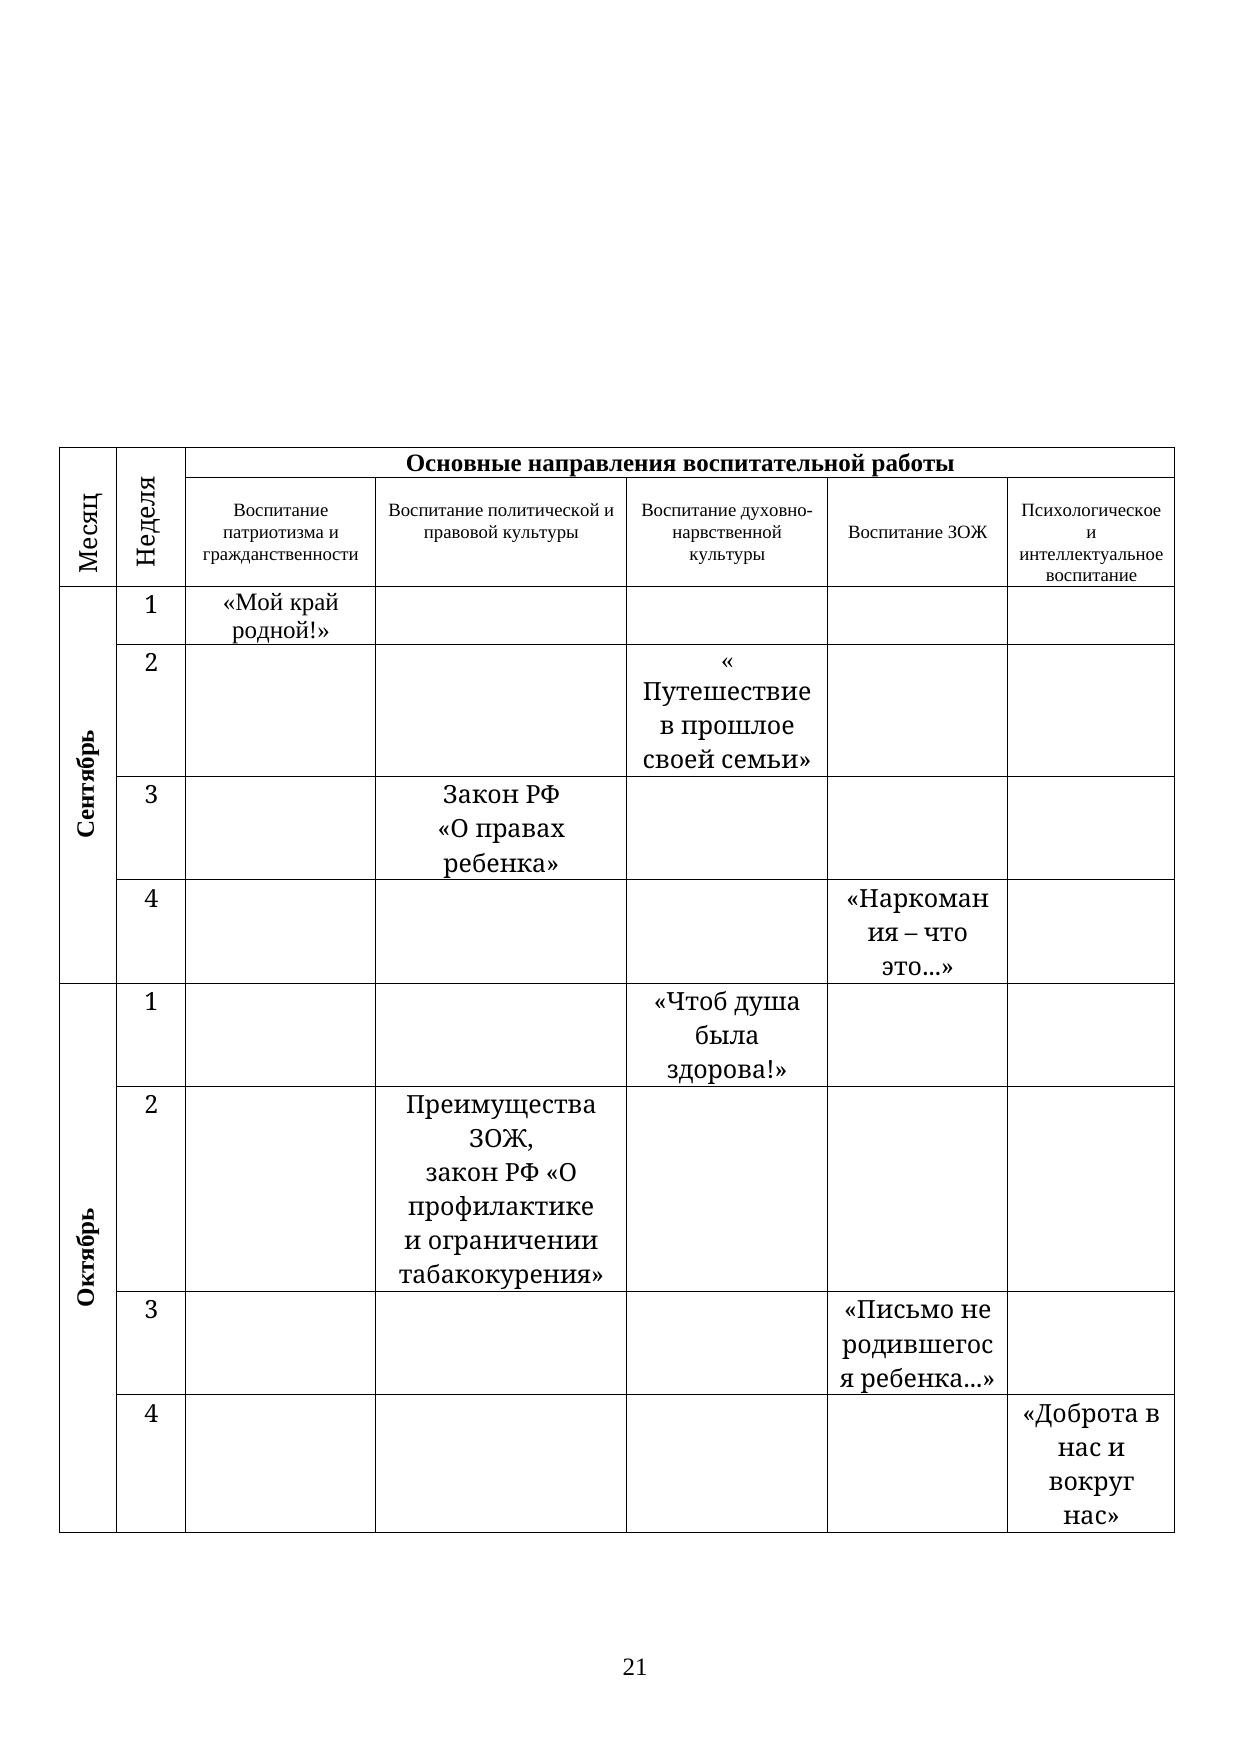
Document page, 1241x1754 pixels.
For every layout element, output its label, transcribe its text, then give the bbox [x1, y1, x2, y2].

table_cell [828, 587, 1007, 644]
table_cell 4 [117, 1395, 185, 1532]
table_cell Воспитание духовно-нарвственной культуры [627, 478, 827, 586]
table_cell [376, 880, 626, 982]
table_cell [1008, 984, 1174, 1086]
table_cell [627, 777, 827, 879]
table_cell [1008, 1292, 1174, 1394]
table_cell «Наркомания – что это...» [828, 880, 1007, 982]
table_cell [376, 1292, 626, 1394]
table_cell [186, 645, 375, 776]
table_cell [828, 645, 1007, 776]
table_cell [376, 1395, 626, 1532]
table_cell 1 [117, 984, 185, 1086]
table_cell [1008, 777, 1174, 879]
table_cell 1 [117, 587, 185, 644]
table_cell [376, 645, 626, 776]
table_cell [627, 880, 827, 982]
table_cell «Письмо не родившегося ребенка...» [828, 1292, 1007, 1394]
table_cell [376, 587, 626, 644]
table_cell 3 [117, 777, 185, 879]
table_cell Сентябрь [60, 587, 116, 982]
table_cell [627, 587, 827, 644]
table_cell [186, 984, 375, 1086]
table_cell [186, 880, 375, 982]
table_cell «Мой край родной!» [186, 587, 375, 644]
table_cell [828, 1087, 1007, 1291]
table_cell [627, 1395, 827, 1532]
table_cell 2 [117, 1087, 185, 1291]
table_cell [186, 1292, 375, 1394]
table_cell Воспитание ЗОЖ [828, 478, 1007, 586]
table_cell «Чтоб душа была здорова!» [627, 984, 827, 1086]
table_cell [186, 777, 375, 879]
table_cell 3 [117, 1292, 185, 1394]
table_cell [1008, 880, 1174, 982]
table_cell [186, 1395, 375, 1532]
table_header Основные направления воспитательной работы [186, 448, 1174, 477]
table_cell [627, 1292, 827, 1394]
table_cell Воспитание политической и правовой культуры [376, 478, 626, 586]
table_cell 4 [117, 880, 185, 982]
table_cell [1008, 587, 1174, 644]
table_cell [1008, 1087, 1174, 1291]
table_cell Психологическое и интеллектуальное воспитание [1008, 478, 1174, 586]
table_cell Преимущества ЗОЖ, закон РФ «О профилактике и ограничении табакокурения» [376, 1087, 626, 1291]
table_cell [828, 984, 1007, 1086]
table_cell [376, 984, 626, 1086]
table_header Неделя [117, 448, 185, 586]
table_header Месяц [60, 448, 116, 586]
table_cell [1008, 645, 1174, 776]
table_cell 2 [117, 645, 185, 776]
table_cell [828, 1395, 1007, 1532]
table_cell [627, 1087, 827, 1291]
table_cell [186, 1087, 375, 1291]
table_cell «Доброта в нас и вокруг нас» [1008, 1395, 1174, 1532]
table_cell «Путешествие в прошлое своей семьи» [627, 645, 827, 776]
table_cell Воспитание патриотизма и гражданственности [186, 478, 375, 586]
table_cell Закон РФ «О правах ребенка» [376, 777, 626, 879]
table_cell [828, 777, 1007, 879]
table_cell Октябрь [60, 984, 116, 1532]
